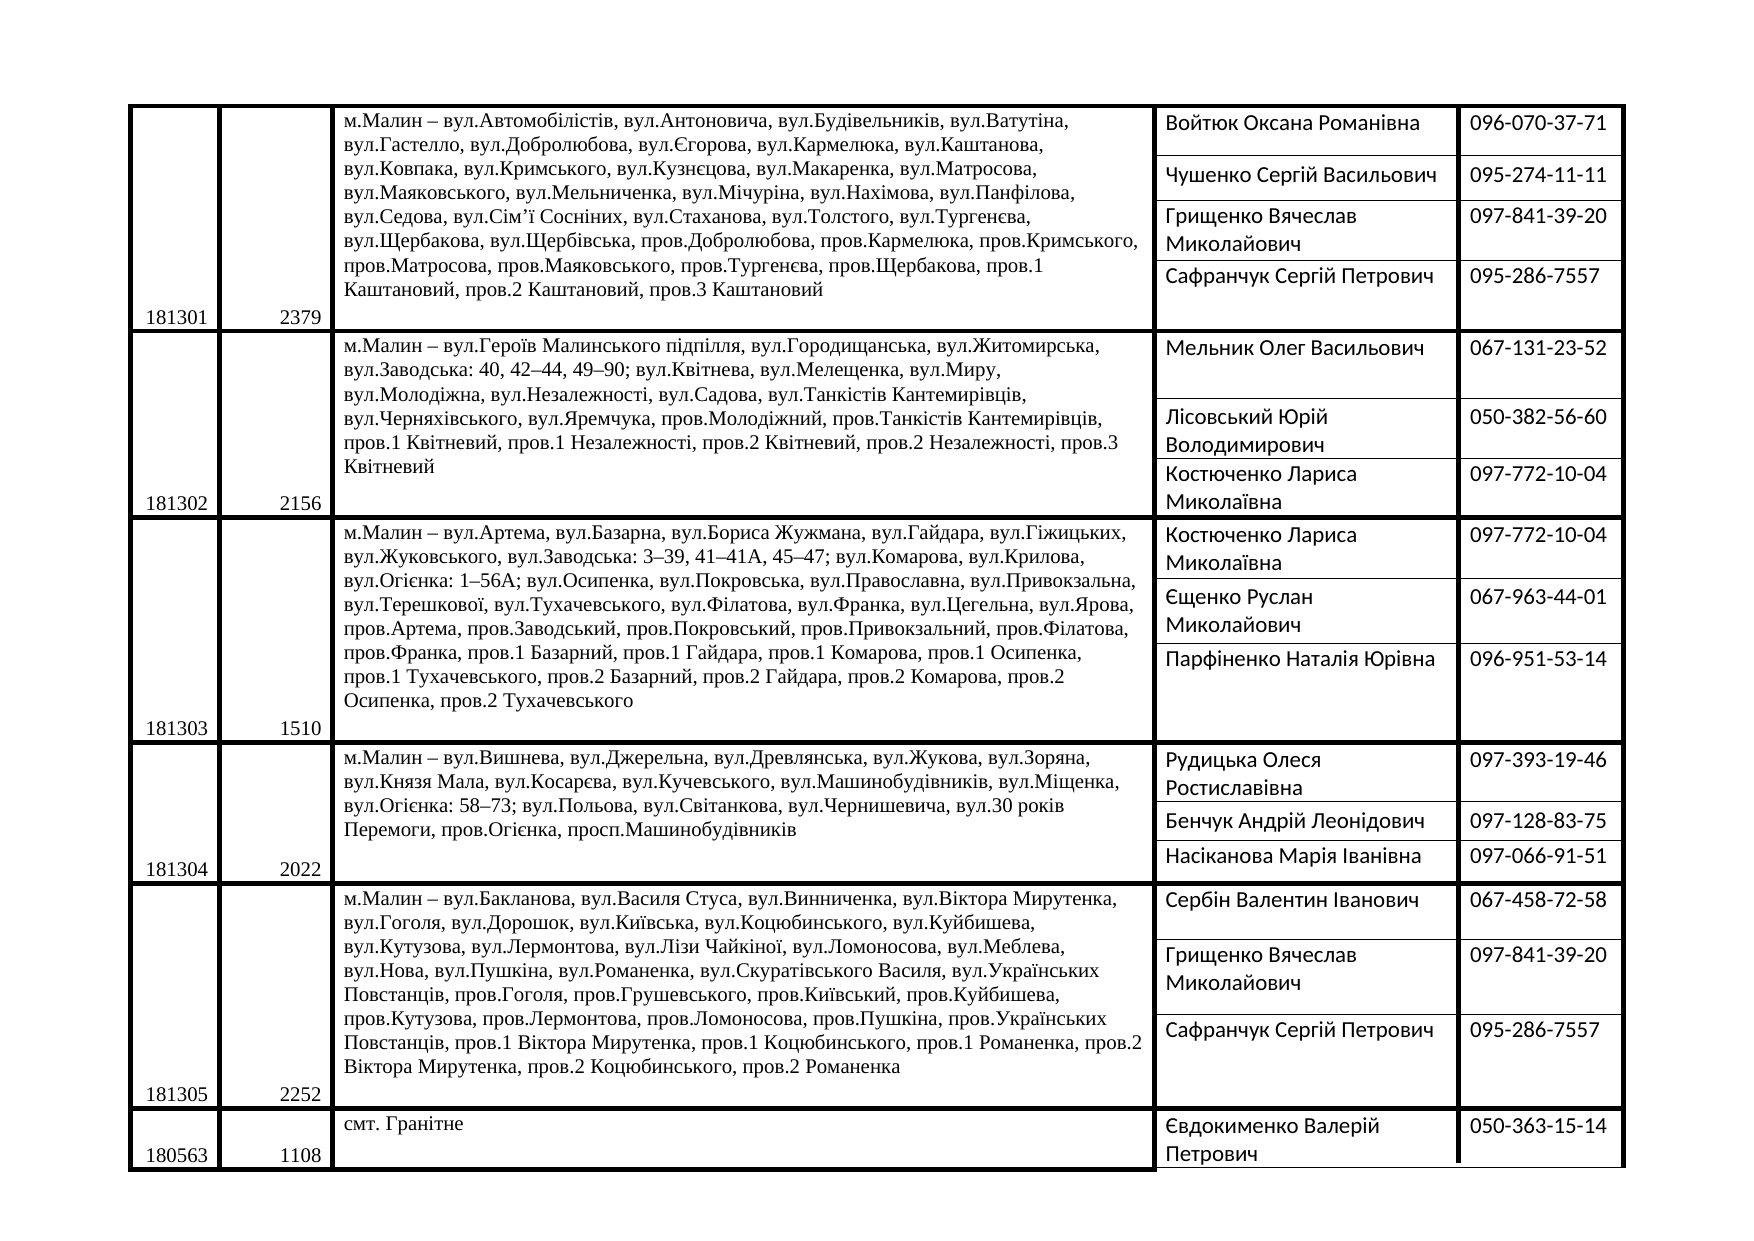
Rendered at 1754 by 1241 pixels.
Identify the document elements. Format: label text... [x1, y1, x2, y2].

table_cell 1108 [222, 1111, 330, 1167]
table_cell 097-128-83-75 [1461, 802, 1621, 840]
table_cell м.Малин – вул.Героїв Малинського підпілля, вул.Городищанська, вул.Житомирська, вул.Заводська: 40, 42–44, 49–90; вул.Квітнева, вул.Мелещенка, вул.Миру, вул.Молодіжна, вул.Незалежності, вул.Садова, вул.Танкістів Кантемирівців, вул.Черняхівського, вул.Яремчука, пров.Молодіжний, пров.Танкістів Кантемирівців, пров.1 Квітневий, пров.1 Незалежності, пров.2 Квітневий, пров.2 Незалежності, пров.3 Квітневий [335, 333, 1152, 515]
table_cell Чушенко Сергій Васильович [1157, 156, 1456, 200]
table_cell 096-951-53-14 [1461, 644, 1621, 740]
table_cell 180563 [133, 1111, 217, 1167]
table_cell м.Малин – вул.Автомобілістів, вул.Антоновича, вул.Будівельників, вул.Ватутіна, вул.Гастелло, вул.Добролюбова, вул.Єгорова, вул.Кармелюка, вул.Каштанова, вул.Ковпака, вул.Кримського, вул.Кузнєцова, вул.Макаренка, вул.Матросова, вул.Маяковського, вул.Мельниченка, вул.Мічуріна, вул.Нахімова, вул.Панфілова, вул.Седова, вул.Сім’ї Сосніних, вул.Стаханова, вул.Толстого, вул.Тургенєва, вул.Щербакова, вул.Щербівська, пров.Добролюбова, пров.Кармелюка, пров.Кримського, пров.Матросова, пров.Маяковського, пров.Тургенєва, пров.Щербакова, пров.1 Каштановий, пров.2 Каштановий, пров.3 Каштановий [335, 108, 1152, 329]
table_cell 181302 [133, 333, 217, 515]
table_cell 097-772-10-04 [1461, 520, 1621, 578]
table_cell Сафранчук Сергій Петрович [1157, 1015, 1456, 1106]
table_cell Грищенко Вячеслав Миколайович [1157, 940, 1456, 1014]
table_cell 097-841-39-20 [1461, 201, 1621, 260]
table_cell Костюченко Лариса Миколаївна [1157, 520, 1456, 578]
table_cell 2156 [222, 333, 330, 515]
table_cell Рудицька Олеся Ростиславівна [1157, 745, 1456, 801]
table_cell 050-382-56-60 [1461, 399, 1621, 458]
table_cell м.Малин – вул.Вишнева, вул.Джерельна, вул.Древлянська, вул.Жукова, вул.Зоряна, вул.Князя Мала, вул.Косарєва, вул.Кучевського, вул.Машинобудівників, вул.Міщенка, вул.Огієнка: 58–73; вул.Польова, вул.Світанкова, вул.Чернишевича, вул.30 років Перемоги, пров.Огієнка, просп.Машинобудівників [335, 745, 1152, 881]
table_cell 097-393-19-46 [1461, 745, 1621, 801]
table_cell 050-363-15-14 [1459, 1111, 1621, 1167]
table_cell Сербін Валентин Іванович [1157, 886, 1456, 939]
table_cell 097-841-39-20 [1461, 940, 1621, 1014]
table_cell 181301 [133, 108, 217, 329]
table_cell смт. Гранітне [335, 1111, 1152, 1167]
table_cell Сафранчук Сергій Петрович [1157, 261, 1456, 329]
table_cell 097-772-10-04 [1461, 459, 1621, 515]
table_cell Бенчук Андрій Леонідович [1157, 802, 1456, 840]
table_cell 2022 [222, 745, 330, 881]
table_cell 067-131-23-52 [1461, 333, 1621, 397]
table_cell Євдокименко Валерій Петрович [1157, 1111, 1458, 1167]
table_cell Костюченко Лариса Миколаївна [1157, 459, 1456, 515]
table_cell Грищенко Вячеслав Миколайович [1157, 201, 1456, 260]
table_cell 1510 [222, 520, 330, 740]
table_cell 067-458-72-58 [1461, 886, 1621, 939]
table_cell Єщенко Руслан Миколайович [1157, 579, 1456, 643]
table_cell 097-066-91-51 [1461, 841, 1621, 881]
table_cell Насіканова Марія Іванівна [1157, 841, 1456, 881]
table_cell 096-070-37-71 [1461, 108, 1621, 155]
table_cell 095-286-7557 [1461, 1015, 1621, 1106]
table_cell 2379 [222, 108, 330, 329]
table_cell Лісовський Юрій Володимирович [1157, 399, 1456, 458]
table_cell 067-963-44-01 [1461, 579, 1621, 643]
table_cell Войтюк Оксана Романівна [1157, 108, 1456, 155]
table_cell 095-286-7557 [1461, 261, 1621, 329]
table_cell 181303 [133, 520, 217, 740]
table_cell Парфіненко Наталія Юрівна [1157, 644, 1456, 740]
table_cell 095-274-11-11 [1461, 156, 1621, 200]
table_cell 181305 [133, 886, 217, 1106]
table_cell 2252 [222, 886, 330, 1106]
table_cell Мельник Олег Васильович [1157, 333, 1456, 397]
table_cell м.Малин – вул.Бакланова, вул.Василя Стуса, вул.Винниченка, вул.Віктора Мирутенка, вул.Гоголя, вул.Дорошок, вул.Київська, вул.Коцюбинського, вул.Куйбишева, вул.Кутузова, вул.Лермонтова, вул.Лізи Чайкіної, вул.Ломоносова, вул.Меблева, вул.Нова, вул.Пушкіна, вул.Романенка, вул.Скуратівського Василя, вул.Українських Повстанців, пров.Гоголя, пров.Грушевського, пров.Київський, пров.Куйбишева, пров.Кутузова, пров.Лермонтова, пров.Ломоносова, пров.Пушкіна, пров.Українських Повстанців, пров.1 Віктора Мирутенка, пров.1 Коцюбинського, пров.1 Романенка, пров.2 Віктора Мирутенка, пров.2 Коцюбинського, пров.2 Романенка [335, 886, 1152, 1106]
table_cell м.Малин – вул.Артема, вул.Базарна, вул.Бориса Жужмана, вул.Гайдара, вул.Гіжицьких, вул.Жуковського, вул.Заводська: 3–39, 41–41А, 45–47; вул.Комарова, вул.Крилова, вул.Огієнка: 1–56А; вул.Осипенка, вул.Покровська, вул.Православна, вул.Привокзальна, вул.Терешкової, вул.Тухачевського, вул.Філатова, вул.Франка, вул.Цегельна, вул.Ярова, пров.Артема, пров.Заводський, пров.Покровський, пров.Привокзальний, пров.Філатова, пров.Франка, пров.1 Базарний, пров.1 Гайдара, пров.1 Комарова, пров.1 Осипенка, пров.1 Тухачевського, пров.2 Базарний, пров.2 Гайдара, пров.2 Комарова, пров.2 Осипенка, пров.2 Тухачевського [335, 520, 1152, 740]
table_cell 181304 [133, 745, 217, 881]
